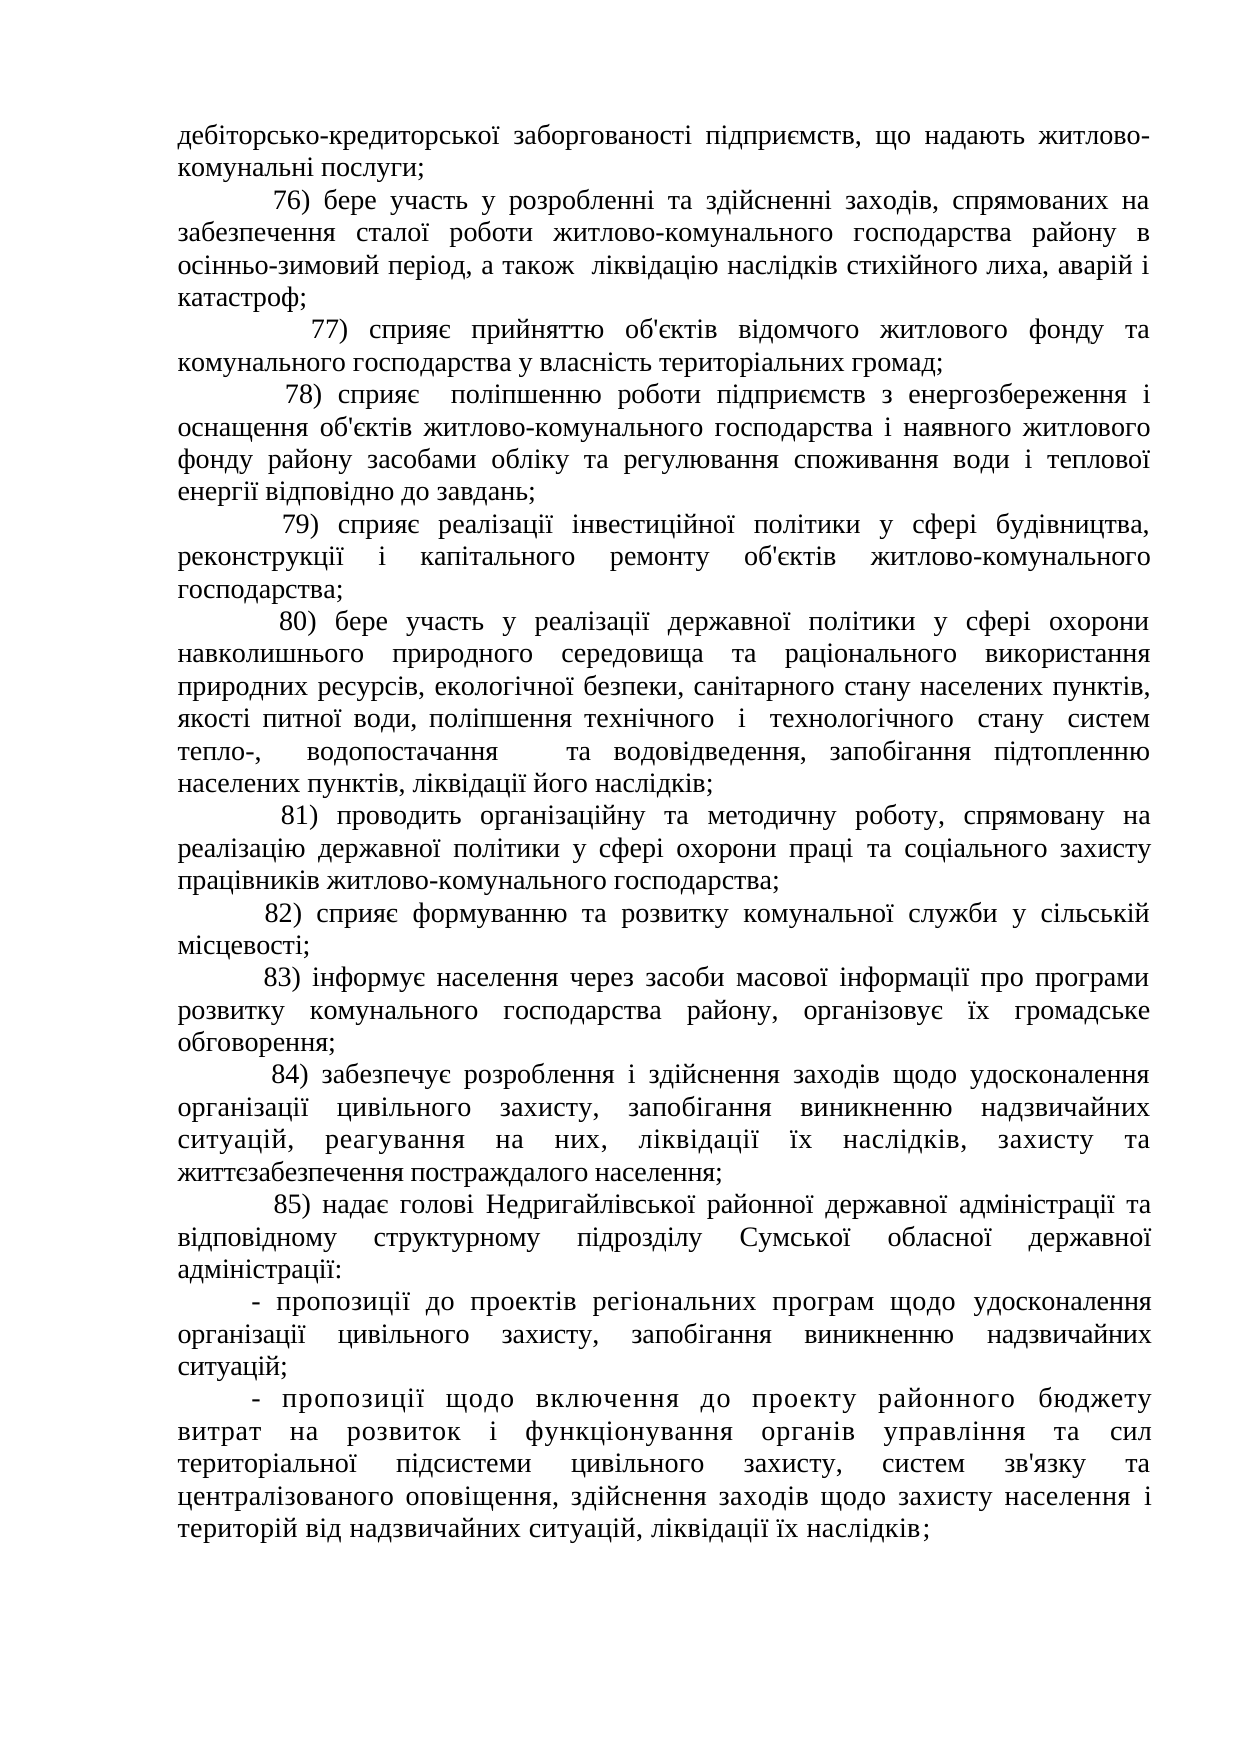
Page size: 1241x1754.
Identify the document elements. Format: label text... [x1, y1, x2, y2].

text 80) бере участь у реалізації державної політики у сфері охорони навколишнього природного середовища та раціонального використання природних ресурсів, екологічної безпеки, санітарного стану населених пунктів, якості питної води, поліпшення технічного і технологічного стану систем тепло-, водопостачання та водовідведення, запобігання підтопленню населених пунктів, ліквідації його наслідків; [177, 604, 1152, 798]
text 81) проводить організаційну та методичну роботу, спрямовану на реалізацію державної політики у сфері охорони праці та соціального захисту працівників житлово-комунального господарства; [177, 798, 1152, 896]
text 79) сприяє реалізації інвестиційної політики у сфері будівництва, реконструкції і капітального ремонту об'єктів житлово-комунального господарства; [177, 507, 1152, 604]
text 78) сприяє поліпшенню роботи підприємств з енергозбереження і оснащення об'єктів житлово-комунального господарства і наявного житлового фонду району засобами обліку та регулювання споживання води і теплової енергії відповідно до завдань; [177, 377, 1152, 507]
text 82) сприяє формуванню та розвитку комунальної служби у сільській місцевості; [177, 896, 1152, 960]
text - пропозиції до проектів регіональних програм щодо удосконалення організації цивільного захисту, запобігання виникненню надзвичайних ситуацій; [177, 1284, 1152, 1382]
text 77) сприяє прийняттю об'єктів відомчого житлового фонду та комунального господарства у власність територіальних громад; [177, 312, 1152, 377]
text 85) надає голові Недригайлівської районної державної адміністрації та відповідному структурному підрозділу Сумської обласної державної адміністрації: [177, 1187, 1152, 1284]
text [177, 118, 1152, 183]
text 84) забезпечує розроблення і здійснення заходів щодо удосконалення організації цивільного захисту, запобігання виникненню надзвичайних ситуацій, реагування на них, ліквідації їх наслідків, захисту та життєзабезпечення постраждалого населення; [177, 1058, 1152, 1187]
text 76) бере участь у розробленні та здійсненні заходів, спрямованих на забезпечення сталої роботи житлово-комунального господарства району в осінньо-зимовий період, а також ліквідацію наслідків стихійного лиха, аварій і катастроф; [177, 183, 1152, 312]
text 83) інформує населення через засоби масової інформації про програми розвитку комунального господарства району, організовує їх громадське обговорення; [177, 960, 1152, 1058]
text - пропозиції щодо включення до проекту районного бюджету витрат на розвиток і функціонування органів управління та сил територіальної підсистеми цивільного захисту, систем зв'язку та централізованого оповіщення, здійснення заходів щодо захисту населення і територій від надзвичайних ситуацій, ліквідації їх наслідків; [177, 1382, 1152, 1543]
